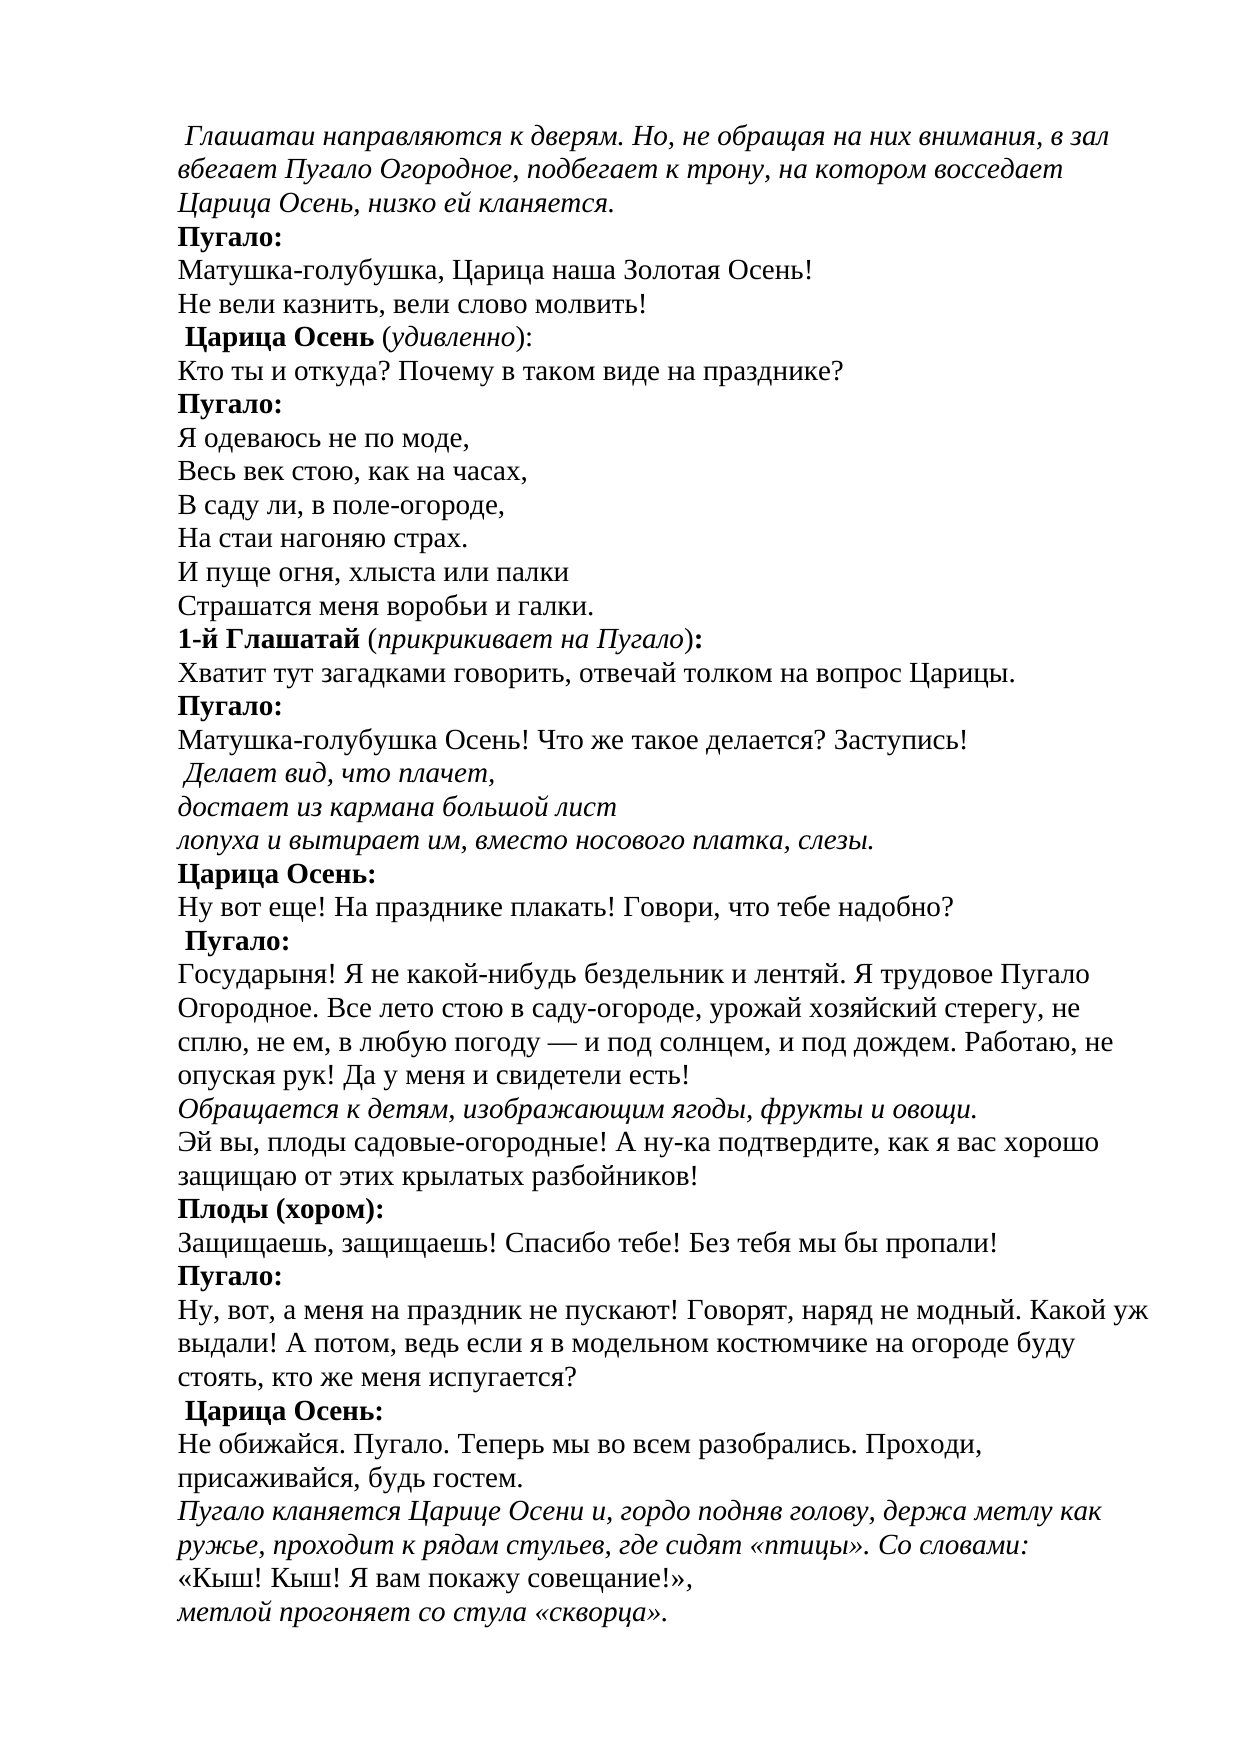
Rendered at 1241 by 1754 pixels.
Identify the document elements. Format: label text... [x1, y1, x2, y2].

text Пугало: [177, 1258, 1152, 1292]
text Пугало: [177, 386, 1152, 420]
text Царица Осень: [177, 1393, 1152, 1426]
text Защищаешь, защищаешь! Спасибо тебе! Без тебя мы бы пропали! [177, 1225, 1152, 1258]
text «Кыш! Кыш! Я вам покажу совещание!», [177, 1560, 1152, 1594]
text Государыня! Я не какой-нибудь бездельник и лентяй. Я трудовое Пугало Огородное. Все лето стою в саду-огороде, урожай хозяйский стерегу, не сплю, не ем, в любую погоду — и под солнцем, и под дождем. Работаю, не опуская рук! Да у меня и свидетели есть! [177, 957, 1152, 1091]
text Я одеваюсь не по моде, [177, 420, 1152, 453]
text Пугало: [177, 923, 1152, 957]
text Плоды (хором): [177, 1191, 1152, 1225]
text Кто ты и откуда? Почему в таком виде на празднике? [177, 353, 1152, 386]
text Ну вот еще! На празднике плакать! Говори, что тебе надобно? [177, 889, 1152, 923]
text 1-й Глашатай (прикрикивает на Пугало): [177, 621, 1152, 655]
text Матушка-голубушка, Царица наша Золотая Осень! [177, 252, 1152, 286]
text И пуще огня, хлыста или палки [177, 554, 1152, 588]
text Матушка-голубушка Осень! Что же такое делается? Заступись! [177, 722, 1152, 755]
text Хватит тут загадками говорить, отвечай толком на вопрос Царицы. [177, 655, 1152, 688]
text Весь век стою, как на часах, [177, 453, 1152, 487]
text В саду ли, в поле-огороде, [177, 487, 1152, 521]
text метлой прогоняет со стула «скворца». [177, 1594, 1152, 1627]
text Царица Осень (удивленно): [177, 319, 1152, 353]
text Пугало: [177, 688, 1152, 722]
text Страшатся меня воробьи и галки. [177, 588, 1152, 621]
text На стаи нагоняю страх. [177, 521, 1152, 554]
text достает из кармана большой лист [177, 789, 1152, 822]
text Не вели казнить, вели слово молвить! [177, 286, 1152, 319]
text Глашатаи направляются к дверям. Но, не обращая на них внимания, в зал вбегает Пугало Огородное, подбегает к трону, на котором восседает Царица Осень, низко ей кланяется. [177, 118, 1152, 219]
text Ну, вот, а меня на праздник не пускают! Говорят, наряд не модный. Какой уж выдали! А потом, ведь если я в модельном костюмчике на огороде буду стоять, кто же меня испугается? [177, 1292, 1152, 1393]
text Пугало: [177, 219, 1152, 252]
text Делает вид, что плачет, [177, 755, 1152, 789]
text Не обижайся. Пугало. Теперь мы во всем разобрались. Проходи, присаживайся, будь гостем. [177, 1426, 1152, 1493]
text лопуха и вытирает им, вместо носового платка, слезы. [177, 822, 1152, 856]
text Обращается к детям, изображающим ягоды, фрукты и овощи. [177, 1091, 1152, 1124]
text Эй вы, плоды садовые-огородные! А ну-ка подтвердите, как я вас хорошо защищаю от этих крылатых разбойников! [177, 1124, 1152, 1191]
text Царица Осень: [177, 856, 1152, 889]
text Пугало кланяется Царице Осени и, гордо подняв голову, держа метлу как ружье, проходит к рядам стульев, где сидят «птицы». Со словами: [177, 1493, 1152, 1560]
